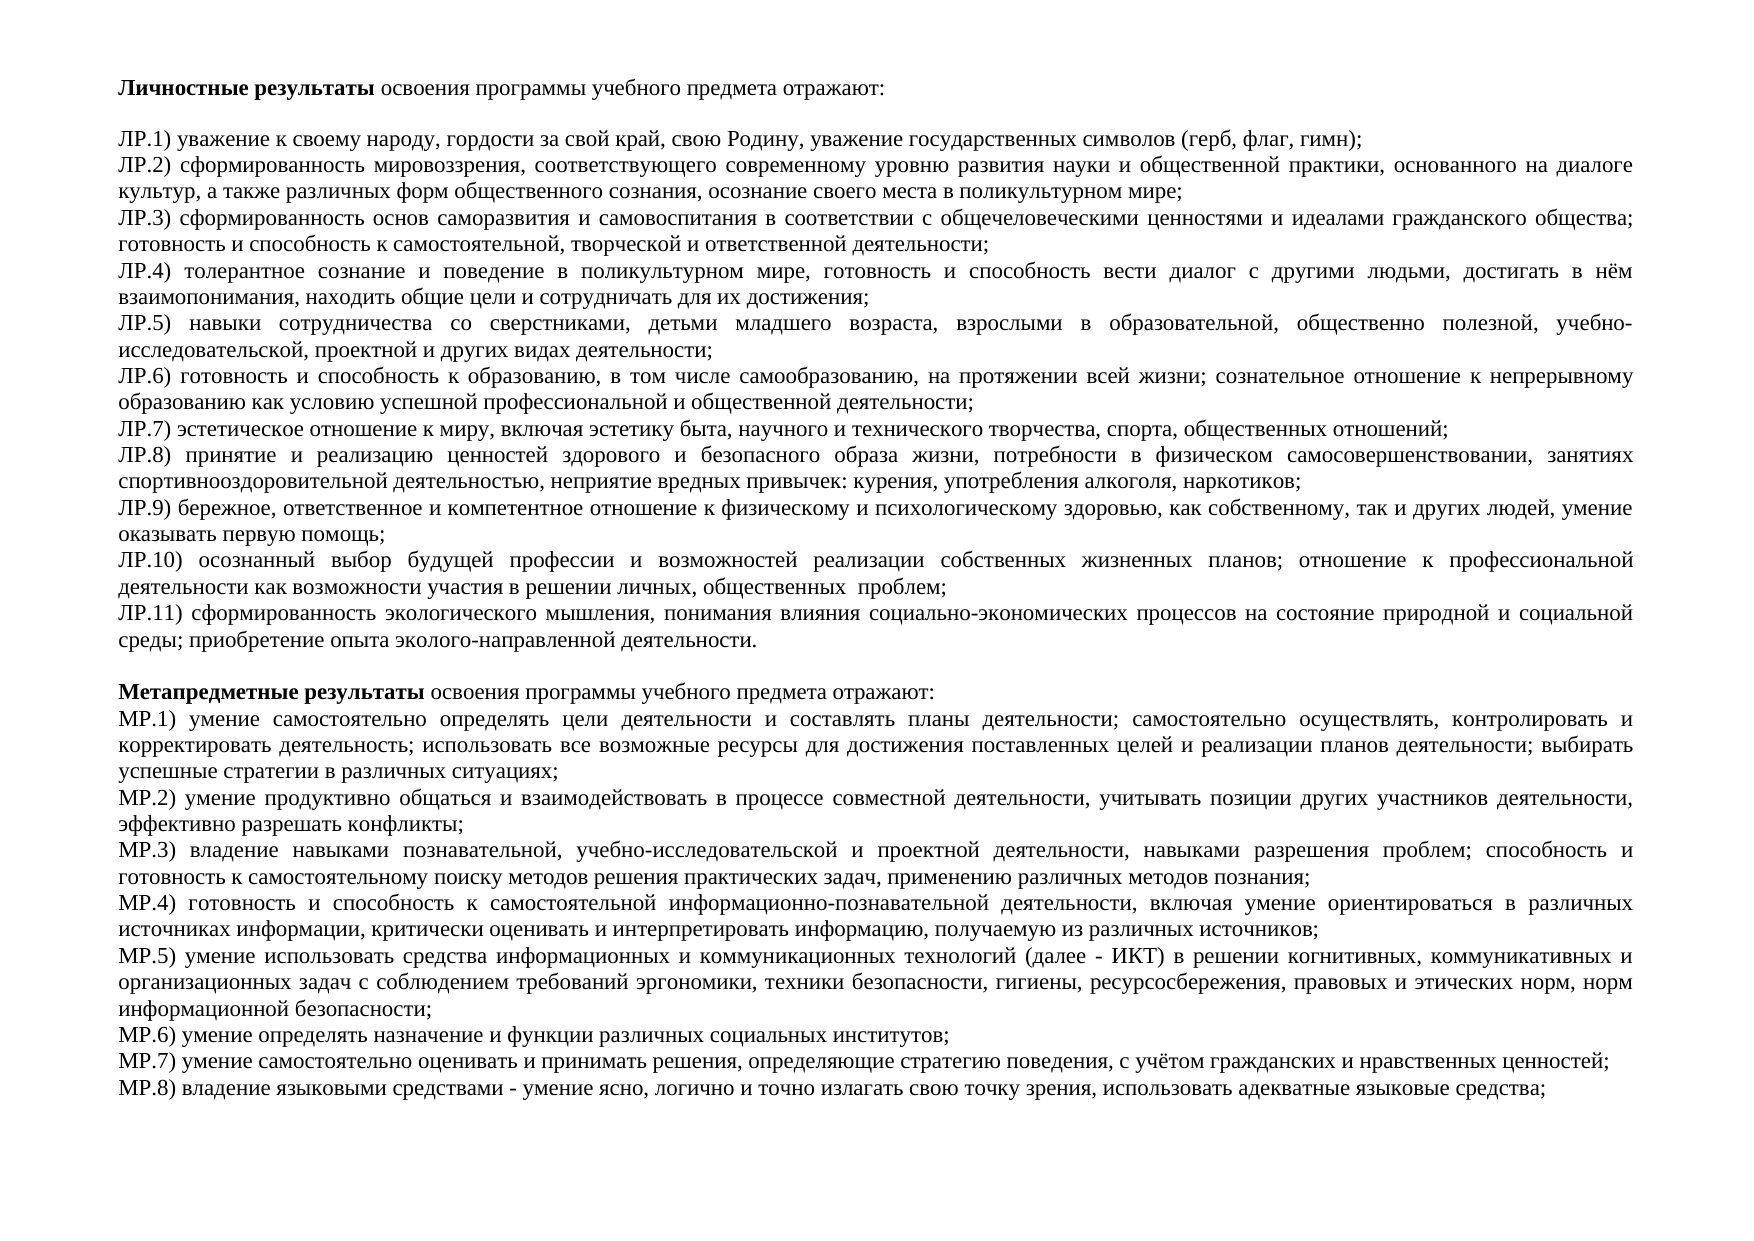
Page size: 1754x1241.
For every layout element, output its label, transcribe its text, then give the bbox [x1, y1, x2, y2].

text ЛР.1) уважение к своему народу, гордости за свой край, свою Родину, уважение государственных символов (герб, флаг, гимн); [118, 125, 1636, 151]
text ЛР.7) эстетическое отношение к миру, включая эстетику быта, научного и технического творчества, спорта, общественных отношений; [118, 415, 1636, 441]
text ЛР.11) сформированность экологического мышления, понимания влияния социально-экономических процессов на состояние природной и социальной среды; приобретение опыта эколого-направленной деятельности. [118, 599, 1636, 652]
text МР.1) умение самостоятельно определять цели деятельности и составлять планы деятельности; самостоятельно осуществлять, контролировать и корректировать деятельность; использовать все возможные ресурсы для достижения поставленных целей и реализации планов деятельности; выбирать успешные стратегии в различных ситуациях; [118, 705, 1636, 784]
text ЛР.9) бережное, ответственное и компетентное отношение к физическому и психологическому здоровью, как собственному, так и других людей, умение оказывать первую помощь; [118, 494, 1636, 547]
text ЛР.8) принятие и реализацию ценностей здорового и безопасного образа жизни, потребности в физическом самосовершенствовании, занятиях спортивнооздоровительной деятельностью, неприятие вредных привычек: курения, употребления алкоголя, наркотиков; [118, 441, 1636, 494]
text МР.5) умение использовать средства информационных и коммуникационных технологий (далее - ИКТ) в решении когнитивных, коммуникативных и организационных задач с соблюдением требований эргономики, техники безопасности, гигиены, ресурсосбережения, правовых и этических норм, норм информационной безопасности; [118, 942, 1636, 1021]
text ЛР.2) сформированность мировоззрения, соответствующего современному уровню развития науки и общественной практики, основанного на диалоге культур, а также различных форм общественного сознания, осознание своего места в поликультурном мире; [118, 151, 1636, 204]
text ЛР.5) навыки сотрудничества со сверстниками, детьми младшего возраста, взрослыми в образовательной, общественно полезной, учебно-исследовательской, проектной и других видах деятельности; [118, 309, 1636, 362]
text ЛР.6) готовность и способность к образованию, в том числе самообразованию, на протяжении всей жизни; сознательное отношение к непрерывному образованию как условию успешной профессиональной и общественной деятельности; [118, 362, 1636, 415]
text МР.8) владение языковыми средствами - умение ясно, логично и точно излагать свою точку зрения, использовать адекватные языковые средства; [118, 1074, 1636, 1100]
text МР.2) умение продуктивно общаться и взаимодействовать в процессе совместной деятельности, учитывать позиции других участников деятельности, эффективно разрешать конфликты; [118, 784, 1636, 836]
text Личностные результаты освоения программы учебного предмета отражают: [118, 74, 1636, 100]
text Метапредметные результаты освоения программы учебного предмета отражают: [118, 678, 1636, 705]
text ЛР.3) сформированность основ саморазвития и самовоспитания в соответствии с общечеловеческими ценностями и идеалами гражданского общества; готовность и способность к самостоятельной, творческой и ответственной деятельности; [118, 204, 1636, 257]
text ЛР.10) осознанный выбор будущей профессии и возможностей реализации собственных жизненных планов; отношение к профессиональной деятельности как возможности участия в решении личных, общественных проблем; [118, 547, 1636, 599]
text МР.6) умение определять назначение и функции различных социальных институтов; [118, 1021, 1636, 1047]
text МР.4) готовность и способность к самостоятельной информационно-познавательной деятельности, включая умение ориентироваться в различных источниках информации, критически оценивать и интерпретировать информацию, получаемую из различных источников; [118, 889, 1636, 942]
text МР.7) умение самостоятельно оценивать и принимать решения, определяющие стратегию поведения, с учётом гражданских и нравственных ценностей; [118, 1047, 1636, 1074]
text ЛР.4) толерантное сознание и поведение в поликультурном мире, готовность и способность вести диалог с другими людьми, достигать в нём взаимопонимания, находить общие цели и сотрудничать для их достижения; [118, 257, 1636, 309]
text МР.3) владение навыками познавательной, учебно-исследовательской и проектной деятельности, навыками разрешения проблем; способность и готовность к самостоятельному поиску методов решения практических задач, применению различных методов познания; [118, 836, 1636, 889]
